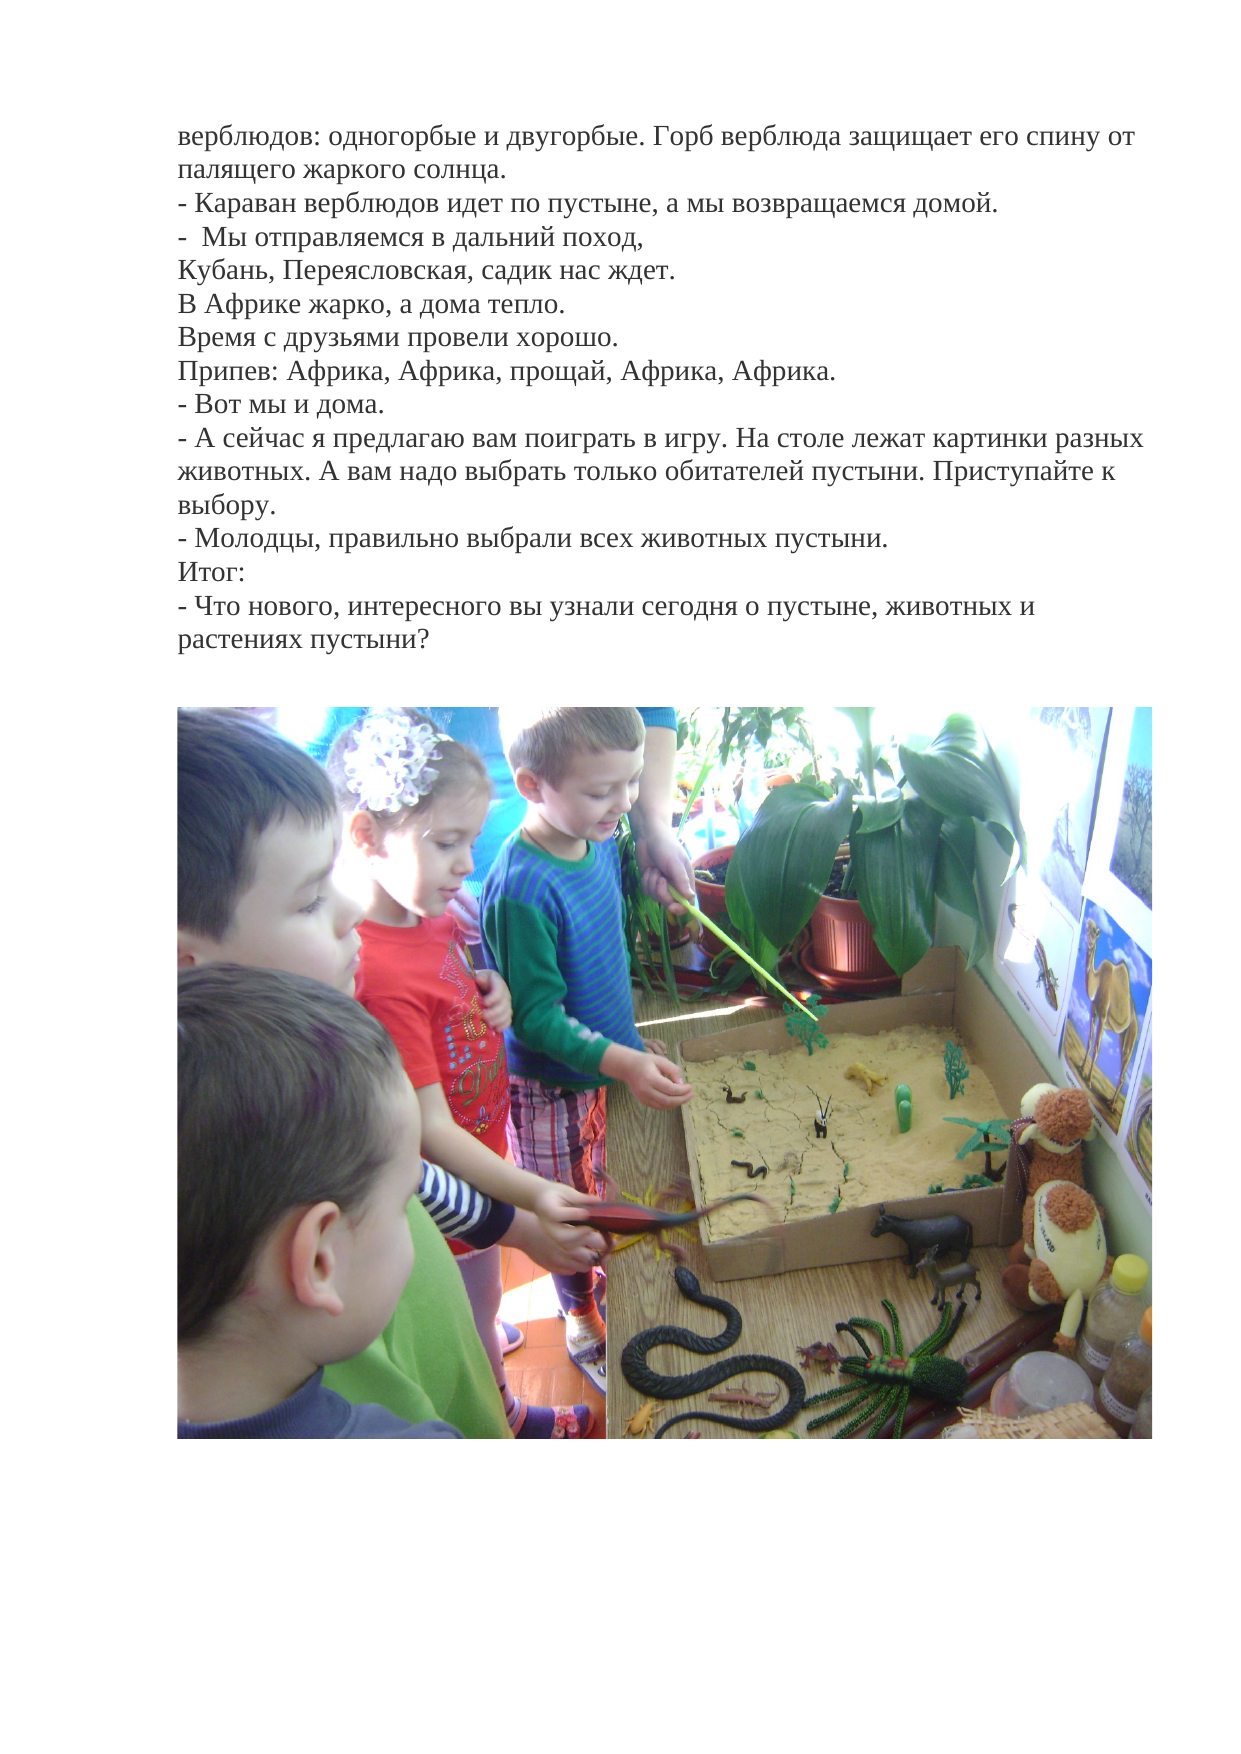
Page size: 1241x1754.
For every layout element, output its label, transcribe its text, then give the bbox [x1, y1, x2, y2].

text - Что нового, интересного вы узнали сегодня о пустыне, животных и растениях пустыни? [177, 588, 1152, 655]
text Итог: [177, 554, 1152, 588]
text Припев: Африка, Африка, прощай, Африка, Африка. [177, 353, 1152, 386]
text - Вот мы и дома. [177, 386, 1152, 420]
text - Мы отправляемся в дальний поход, [177, 219, 1152, 252]
text Время с друзьями провели хорошо. [177, 319, 1152, 353]
text Кубань, Переясловская, садик нас ждет. [177, 252, 1152, 286]
text - Караван верблюдов идет по пустыне, а мы возвращаемся домой. [177, 185, 1152, 219]
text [177, 118, 1152, 185]
text - Молодцы, правильно выбрали всех животных пустыни. [177, 521, 1152, 554]
picture [177, 707, 1153, 1439]
text В Африке жарко, а дома тепло. [177, 286, 1152, 319]
text - А сейчас я предлагаю вам поиграть в игру. На столе лежат картинки разных животных. А вам надо выбрать только обитателей пустыни. Приступайте к выбору. [177, 420, 1152, 521]
